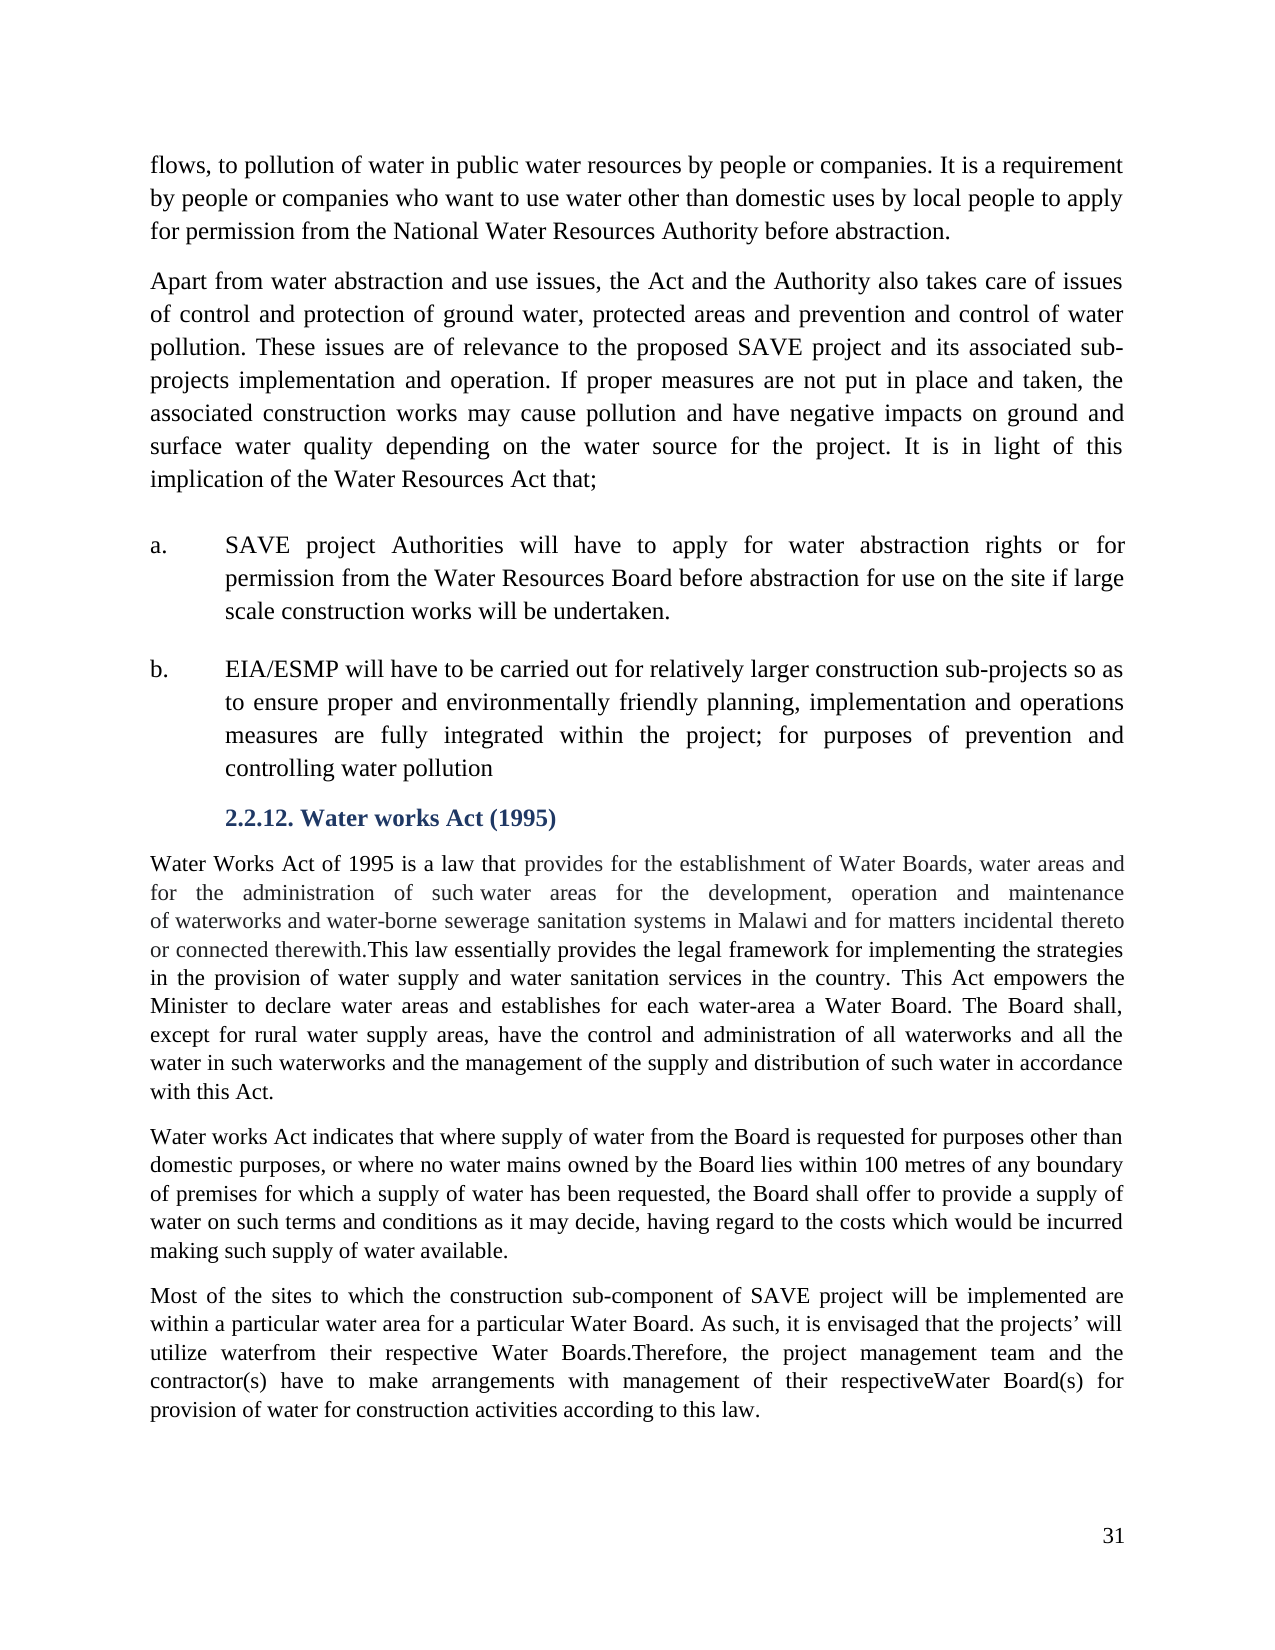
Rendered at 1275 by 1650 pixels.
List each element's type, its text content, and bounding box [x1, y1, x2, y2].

list EIA/ESMP will have to be carried out for relatively larger construction sub-projects so as to ensure proper and environmentally friendly planning, implementation and operations measures are fully integrated within the project; for purposes of prevention and controlling water pollution [150, 654, 1125, 782]
list Water works Act (1995) [225, 803, 1125, 831]
text Water works Act indicates that where supply of water from the Board is requested for purposes other than domestic purposes, or where no water mains owned by the Board lies within 100 metres of any boundary of premises for which a supply of water has been requested, the Board shall offer to provide a supply of water on such terms and conditions as it may decide, having regard to the costs which would be incurred making such supply of water available. [150, 1123, 1125, 1263]
text Water Works Act of 1995 is a law that provides for the establishment of Water Boards, water areas and for the administration of such water areas for the development, operation and maintenance of waterworks and water-borne sewerage sanitation systems in Malawi and for matters incidental thereto or connected therewith.This law essentially provides the legal framework for implementing the strategies in the provision of water supply and water sanitation services in the country. This Act empowers the Minister to declare water areas and establishes for each water-area a Water Board. The Board shall, except for rural water supply areas, have the control and administration of all waterworks and all the water in such waterworks and the management of the supply and distribution of such water in accordance with this Act. [150, 905, 1125, 993]
list SAVE project Authorities will have to apply for water abstraction rights or for permission from the Water Resources Board before abstraction for use on the site if large scale construction works will be undertaken. [150, 530, 1125, 625]
text Apart from water abstraction and use issues, the Act and the Authority also takes care of issues of control and protection of ground water, protected areas and prevention and control of water pollution. These issues are of relevance to the proposed SAVE project and its associated sub-projects implementation and operation. If proper measures are not put in place and taken, the associated construction works may cause pollution and have negative impacts on ground and surface water quality depending on the water source for the project. It is in light of this implication of the Water Resources Act that; [150, 266, 1125, 493]
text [150, 150, 1125, 245]
text Most of the sites to which the construction sub-component of SAVE project will be implemented are within a particular water area for a particular Water Board. As such, it is envisaged that the projects’ will utilize waterfrom their respective Water Boards.Therefore, the project management team and the contractor(s) have to make arrangements with management of their respectiveWater Board(s) for provision of water for construction activities according to this law. [150, 1282, 1125, 1422]
